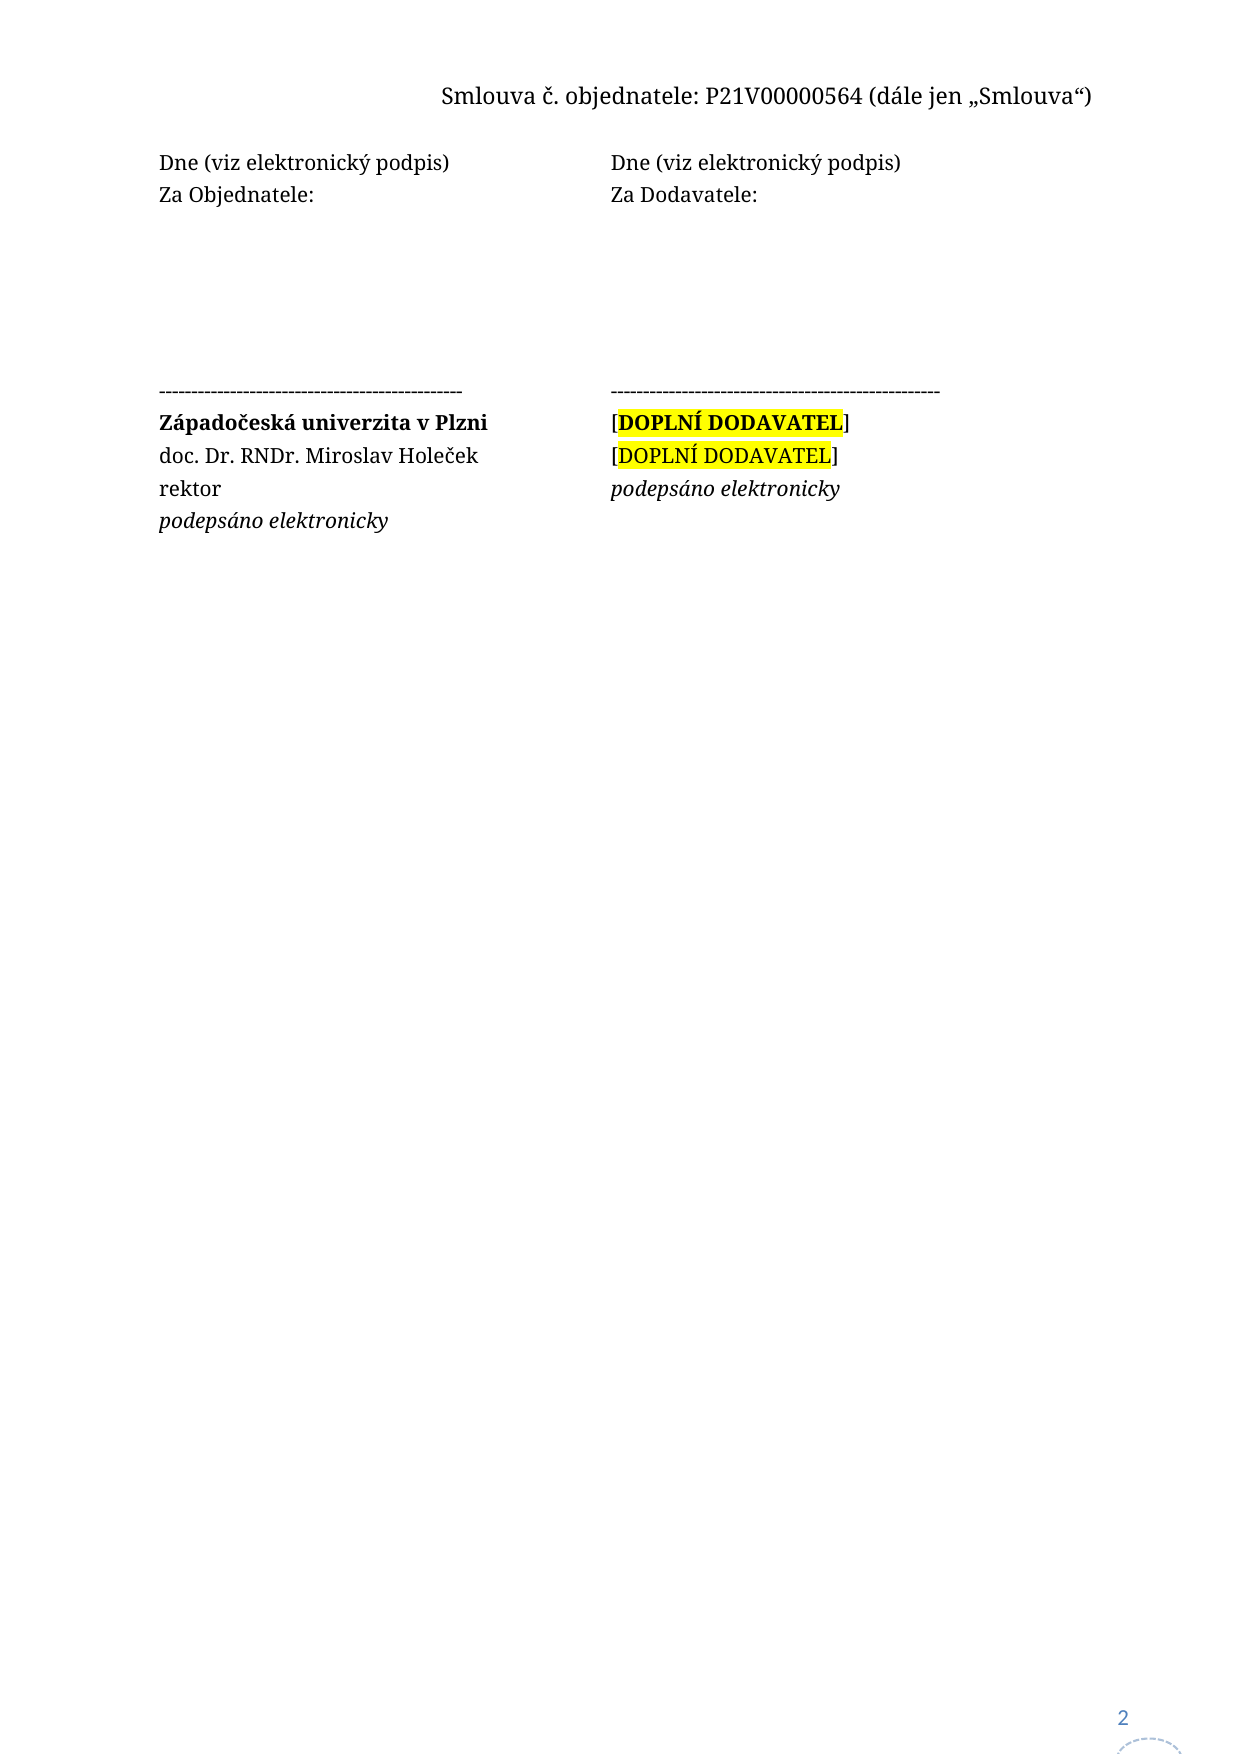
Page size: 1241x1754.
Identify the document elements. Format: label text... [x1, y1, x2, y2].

table_header Dne (viz elektronický podpis) Za Dodavatele: --------------------------------------------------- [DOPLNÍ DODAVATEL] [DOPLNÍ DODAVATEL] podepsáno elektronicky [599, 148, 1051, 539]
table_header Dne (viz elektronický podpis) Za Objednatele: ----------------------------------------------- Západočeská univerzita v Plzni doc. Dr. RNDr. Miroslav Holeček rektor podepsáno elektronicky [148, 148, 599, 539]
